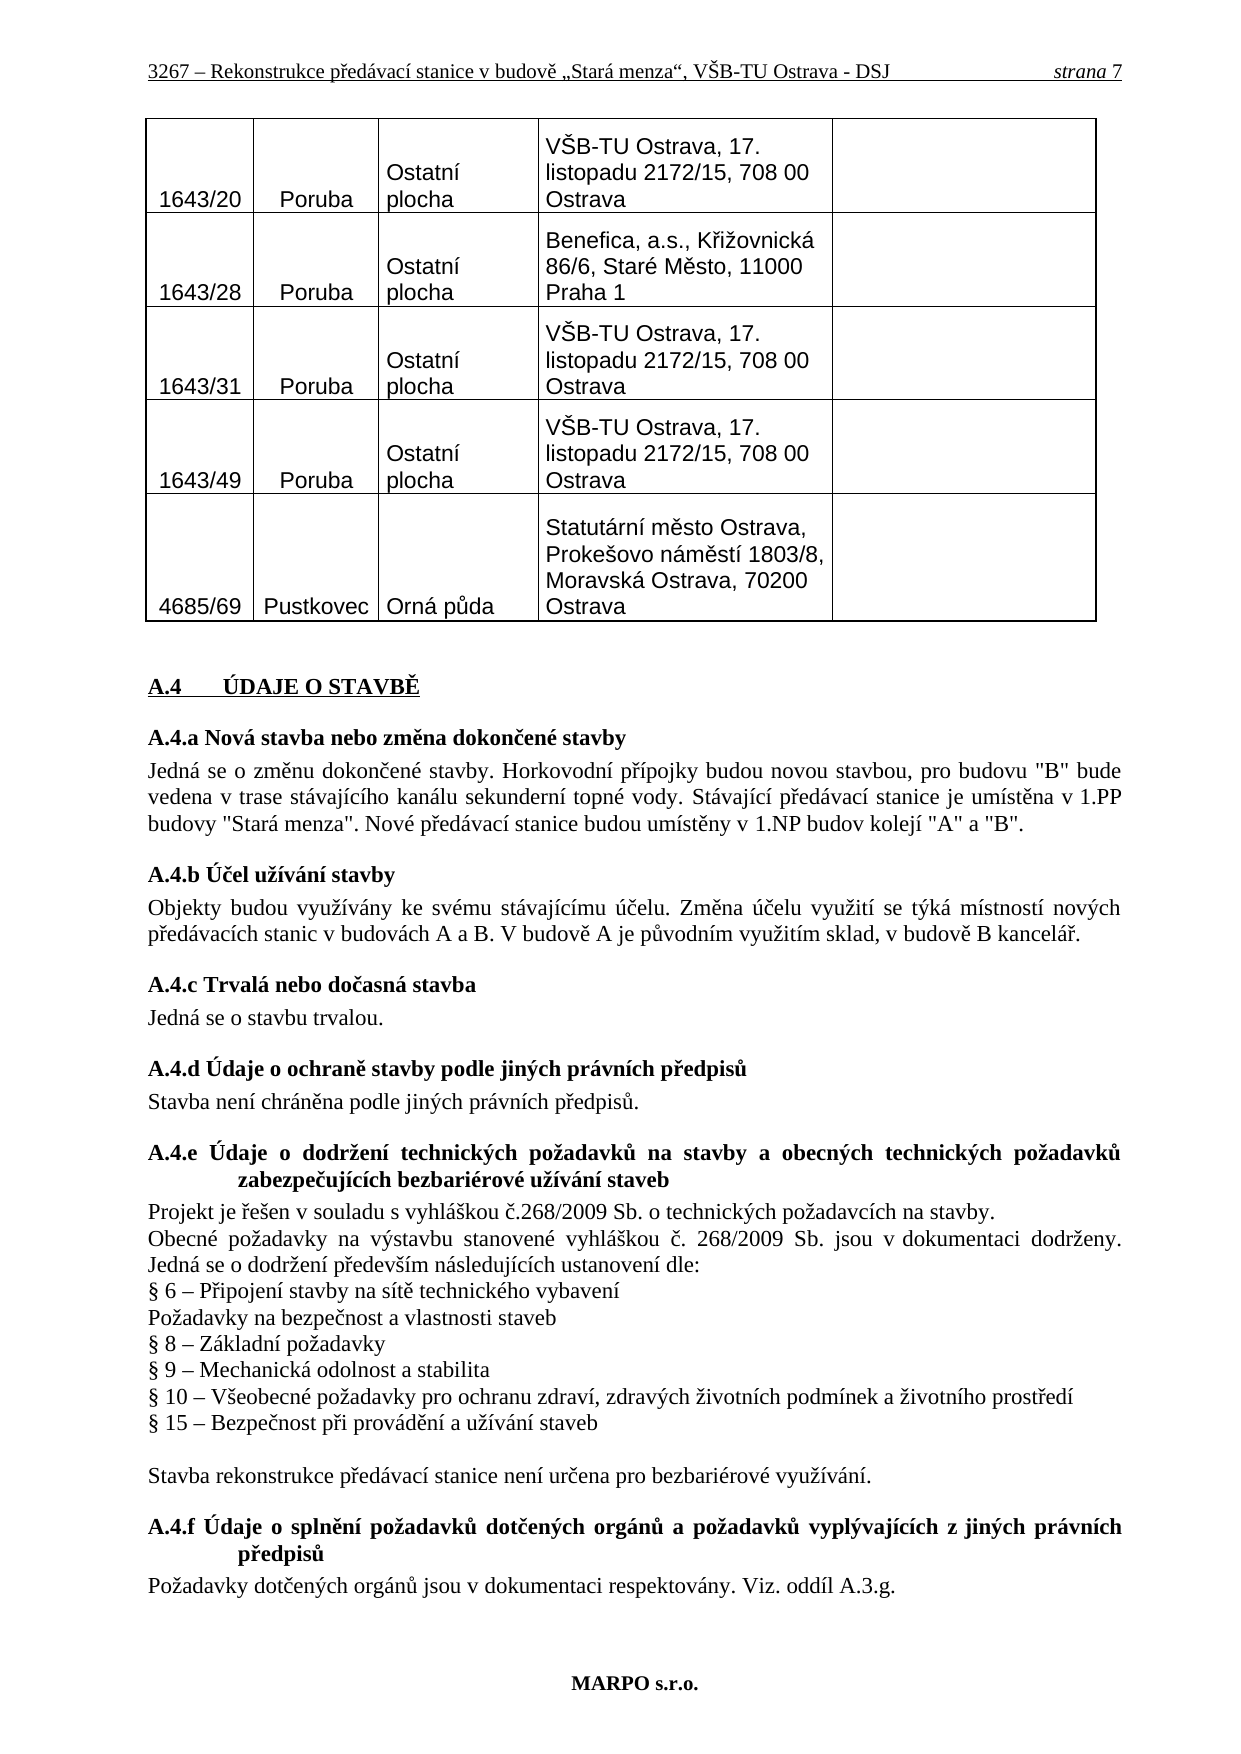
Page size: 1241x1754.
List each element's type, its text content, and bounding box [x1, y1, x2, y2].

table_cell 1643/49 [147, 400, 253, 493]
table_cell 1643/31 [147, 307, 253, 399]
text § 8 – Základní požadavky [148, 1330, 1122, 1356]
text Jedná se o stavbu trvalou. [148, 1004, 1122, 1030]
table_cell 1643/20 [147, 119, 253, 212]
table_cell [833, 307, 1095, 399]
subtitle A.4.a Nová stavba nebo změna dokončené stavby [148, 724, 1122, 751]
table_cell VŠB-TU Ostrava, 17. listopadu 2172/15, 708 00 Ostrava [539, 307, 832, 399]
text Požadavky dotčených orgánů jsou v dokumentaci respektovány. Viz. oddíl A.3.g. [148, 1572, 1122, 1598]
table_cell 4685/69 [147, 494, 253, 620]
table_cell Ostatní plocha [379, 400, 538, 493]
table_cell Orná půda [379, 494, 538, 620]
text Jedná se o změnu dokončené stavby. Horkovodní přípojky budou novou stavbou, pro budovu "B" bude vedena v trase stávajícího kanálu sekunderní topné vody. Stávající předávací stanice je umístěna v 1.PP budovy "Stará menza". Nové předávací stanice budou umístěny v 1.NP budov kolejí "A" a "B". [148, 757, 1122, 836]
table_cell Poruba [254, 119, 378, 212]
table_cell Ostatní plocha [379, 213, 538, 306]
table_cell [833, 119, 1095, 212]
table_cell Statutární město Ostrava, Prokešovo náměstí 1803/8, Moravská Ostrava, 70200 Ostrava [539, 494, 832, 620]
table_cell Ostatní plocha [379, 307, 538, 399]
table_cell 1643/28 [147, 213, 253, 306]
subtitle A.4.e Údaje o dodržení technických požadavků na stavby a obecných technických požadavků zabezpečujících bezbariérové užívání staveb [148, 1139, 1122, 1192]
text Stavba není chráněna podle jiných právních předpisů. [148, 1088, 1122, 1114]
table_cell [539, 119, 832, 212]
text Požadavky na bezpečnost a vlastnosti staveb [148, 1304, 1122, 1330]
text Stavba rekonstrukce předávací stanice není určena pro bezbariérové využívání. [148, 1462, 1122, 1488]
subtitle A.4.f Údaje o splnění požadavků dotčených orgánů a požadavků vyplývajících z jiných právních předpisů [148, 1513, 1122, 1566]
table_cell [833, 400, 1095, 493]
table_cell [833, 494, 1095, 620]
text Objekty budou využívány ke svému stávajícímu účelu. Změna účelu využití se týká místností nových předávacích stanic v budovách A a B. V budově A je původním využitím sklad, v budově B kancelář. [148, 894, 1122, 946]
table_cell [833, 213, 1095, 306]
subtitle A.4.c Trvalá nebo dočasná stavba [148, 971, 1122, 998]
table_cell Pustkovec [254, 494, 378, 620]
text § 9 – Mechanická odolnost a stabilita [148, 1356, 1122, 1383]
text Obecné požadavky na výstavbu stanovené vyhláškou č. 268/2009 Sb. jsou v dokumentaci dodrženy. Jedná se o dodržení především následujících ustanovení dle: [148, 1225, 1122, 1277]
subtitle A.4.d Údaje o ochraně stavby podle jiných právních předpisů [148, 1055, 1122, 1082]
subtitle A.4 ÚDAJE O STAVBĚ [148, 673, 1122, 699]
text § 6 – Připojení stavby na sítě technického vybavení [148, 1277, 1122, 1304]
table_cell Poruba [254, 307, 378, 399]
text Projekt je řešen v souladu s vyhláškou č.268/2009 Sb. o technických požadavcích na stavby. [148, 1198, 1122, 1225]
table_cell Poruba [254, 400, 378, 493]
text § 10 – Všeobecné požadavky pro ochranu zdraví, zdravých životních podmínek a životního prostředí [148, 1383, 1122, 1409]
text § 15 – Bezpečnost při provádění a užívání staveb [148, 1409, 1122, 1436]
subtitle A.4.b Účel užívání stavby [148, 861, 1122, 887]
table_cell Poruba [254, 213, 378, 306]
table_cell Ostatní plocha [379, 119, 538, 212]
table_cell Benefica, a.s., Křižovnická 86/6, Staré Město, 11000 Praha 1 [539, 213, 832, 306]
table_cell VŠB-TU Ostrava, 17. listopadu 2172/15, 708 00 Ostrava [539, 400, 832, 493]
